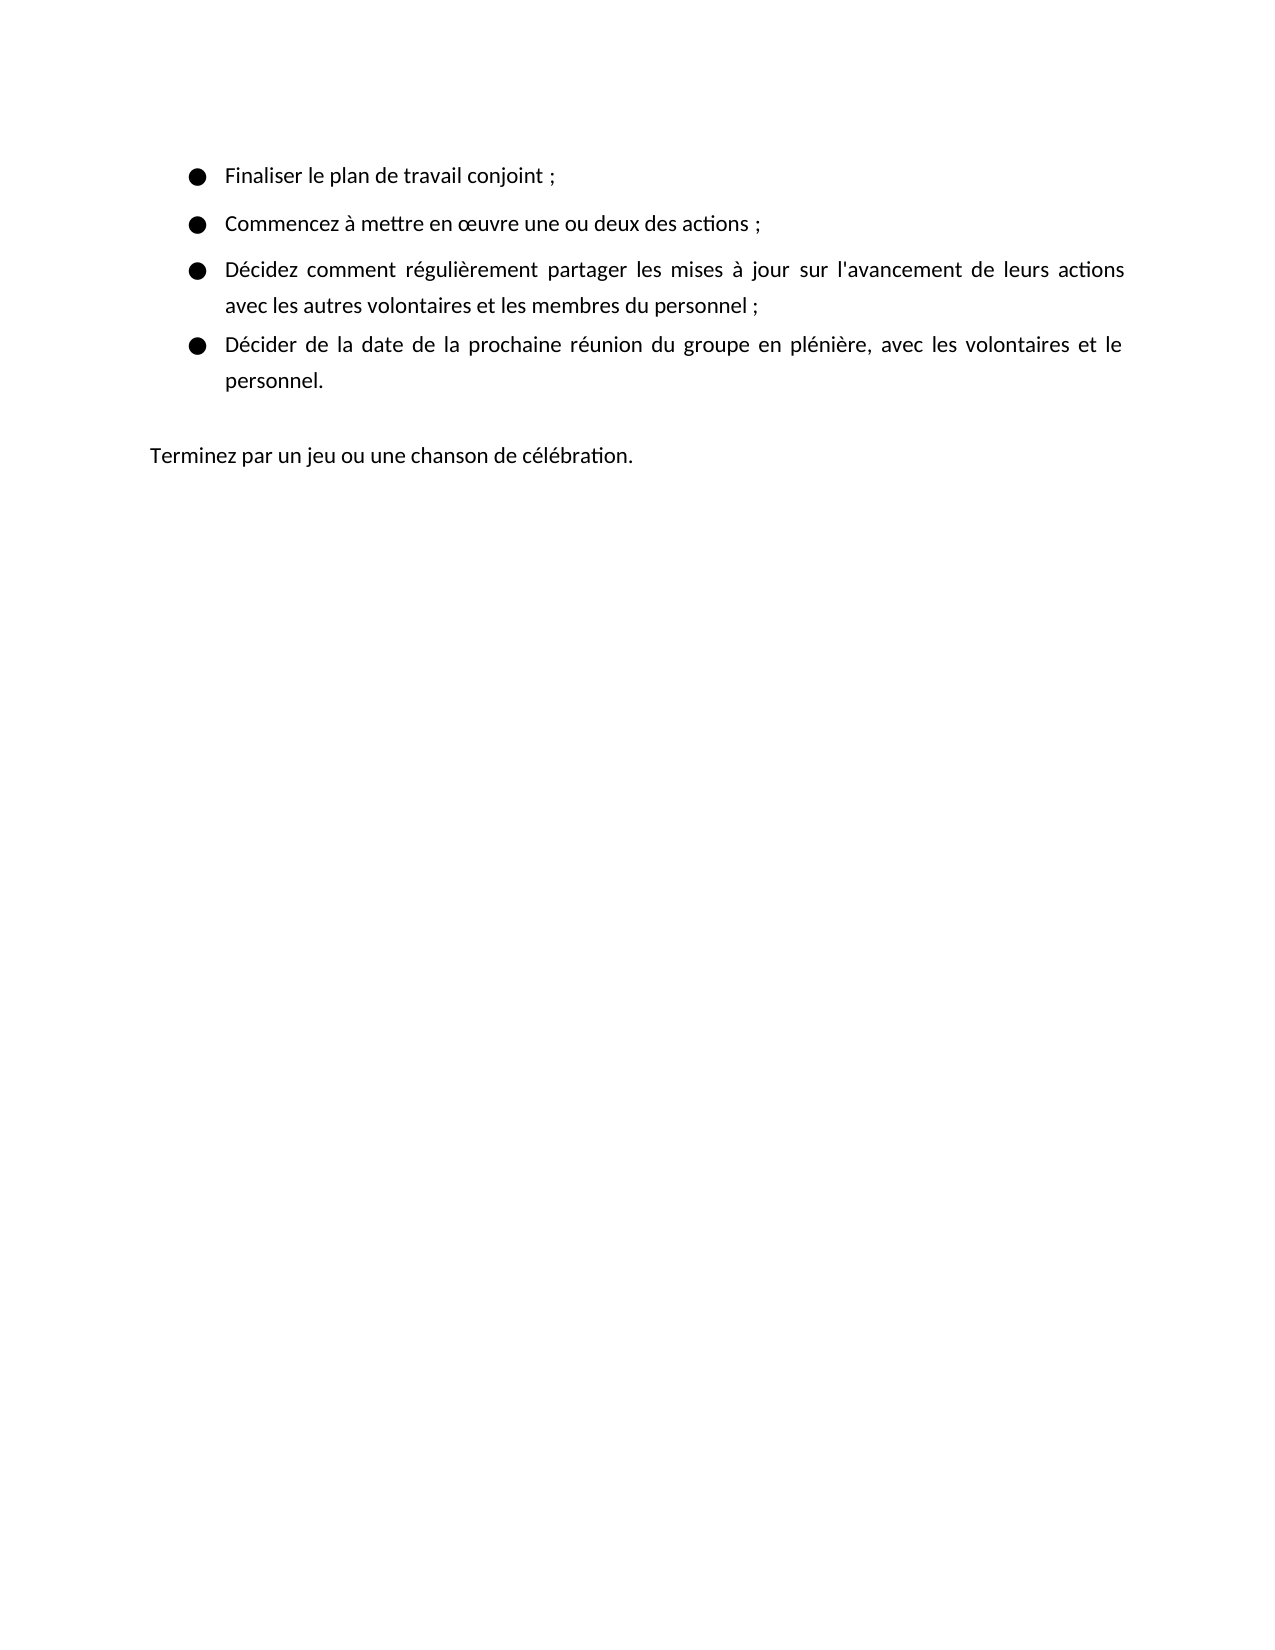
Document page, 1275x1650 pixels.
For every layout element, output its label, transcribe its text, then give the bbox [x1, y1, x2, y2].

list Finaliser le plan de travail conjoint ; [187, 150, 1125, 197]
text Terminez par un jeu ou une chanson de célébration. [150, 441, 1125, 469]
list Commencez à mettre en œuvre une ou deux des actions ; [187, 197, 1125, 244]
list Décider de la date de la prochaine réunion du groupe en plénière, avec les volontaires et le personnel. [187, 319, 1125, 394]
list Décidez comment régulièrement sur l'avancement de leurs actions avec les autres volontaires et les membres du personnel ; [187, 244, 1125, 319]
